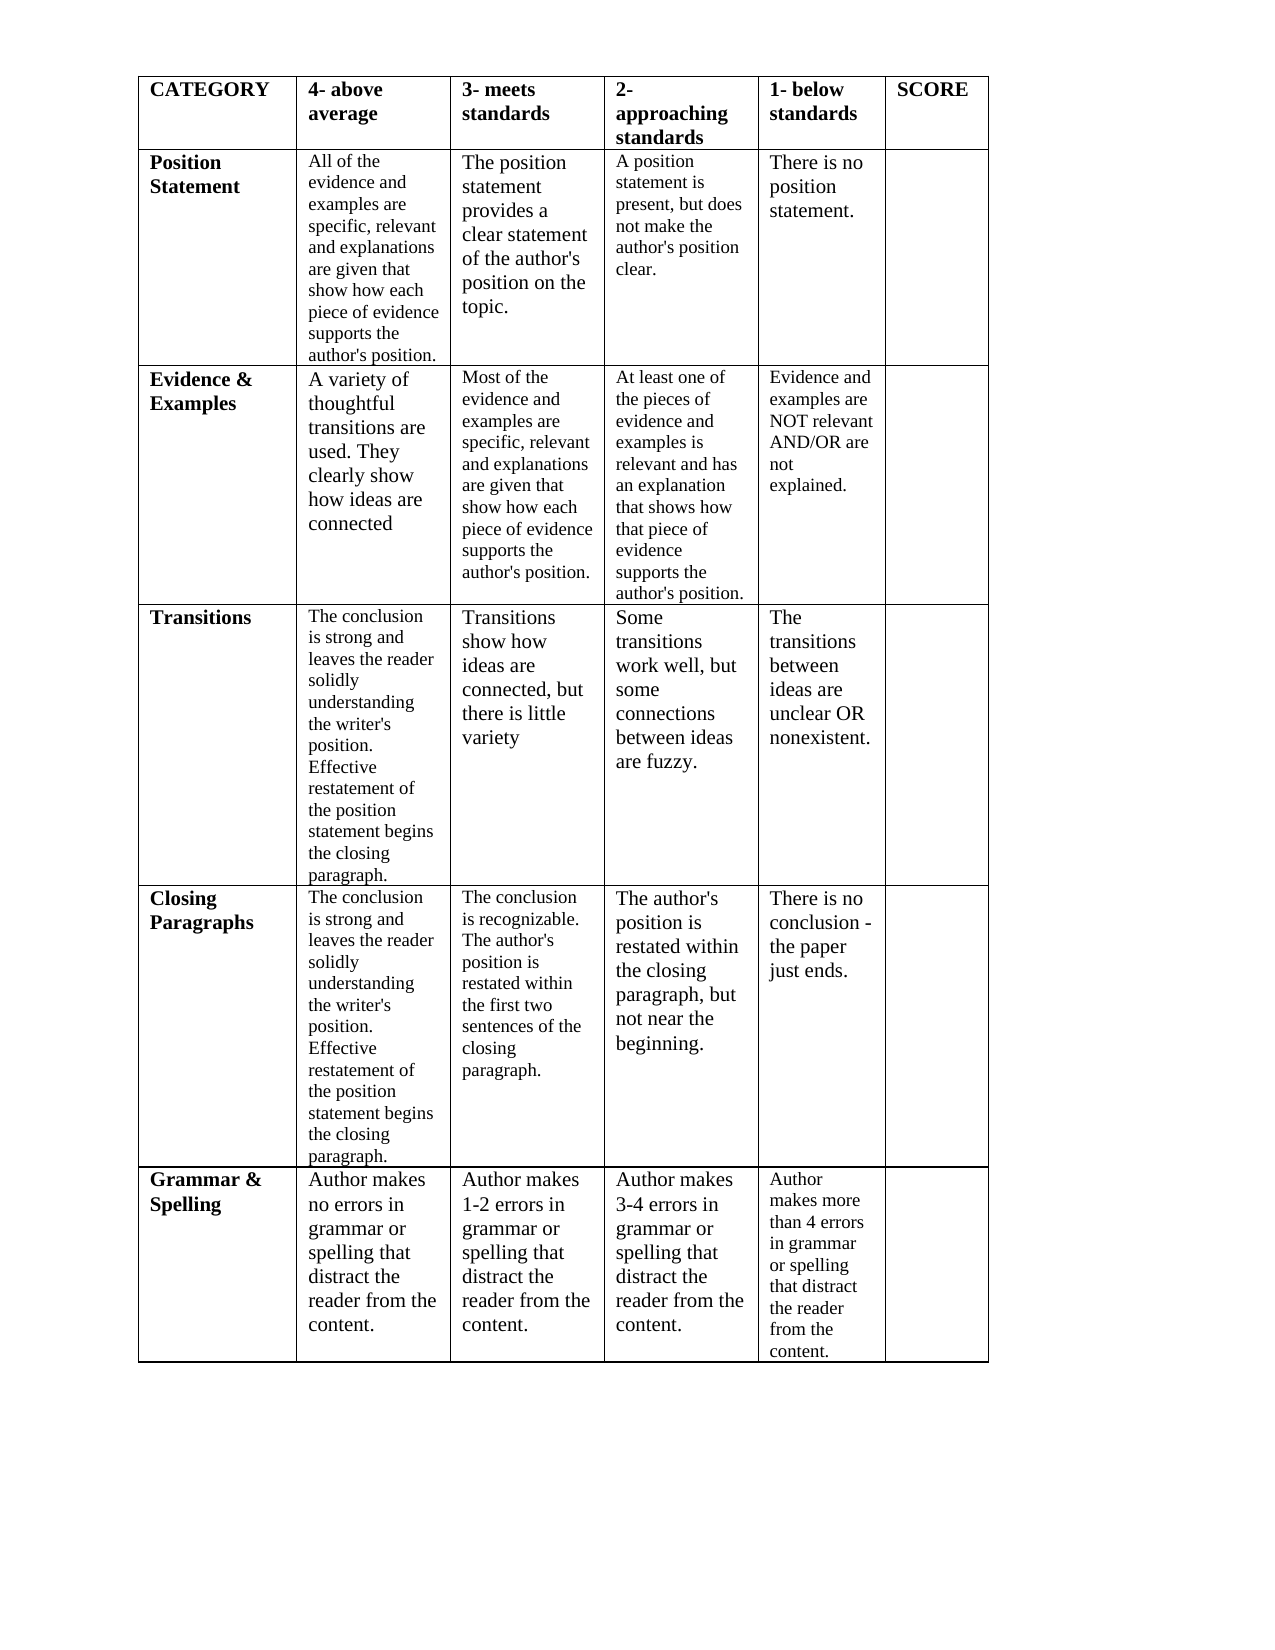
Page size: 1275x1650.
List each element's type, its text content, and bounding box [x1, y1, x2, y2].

table_cell All of the evidence and examples are specific, relevant and explanations are given that show how each piece of evidence supports the author's position. [297, 150, 450, 365]
table_cell Grammar & Spelling [139, 1168, 296, 1361]
table_cell [886, 150, 988, 365]
table_cell There is no position statement. [759, 150, 885, 365]
table_cell [886, 605, 988, 885]
table_cell At least one of the pieces of evidence and examples is relevant and has an explanation that shows how that piece of evidence supports the author's position. [605, 366, 758, 604]
table_cell The conclusion is recognizable. The author's position is restated within the first two sentences of the closing paragraph. [451, 886, 604, 1166]
table_header 1- below standards [759, 77, 885, 149]
table_cell A position statement is present, but does not make the author's position clear. [605, 150, 758, 365]
table_header 3- meets standards [451, 77, 604, 149]
table_cell Author makes 3-4 errors in grammar or spelling that distract the reader from the content. [605, 1168, 758, 1361]
table_cell Author makes 1-2 errors in grammar or spelling that distract the reader from the content. [451, 1168, 604, 1361]
table_cell Author makes more than 4 errors in grammar or spelling that distract the reader from the content. [759, 1168, 885, 1361]
table_cell The author's position is restated within the closing paragraph, but not near the beginning. [605, 886, 758, 1166]
table_cell [886, 1168, 988, 1361]
table_cell The conclusion is strong and leaves the reader solidly understanding the writer's position. Effective restatement of the position statement begins the closing paragraph. [297, 605, 450, 885]
table_cell Evidence & Examples [139, 366, 296, 604]
table_cell Author makes no errors in grammar or spelling that distract the reader from the content. [297, 1168, 450, 1361]
table_cell Some transitions work well, but some connections between ideas are fuzzy. [605, 605, 758, 885]
table_header 2- approaching standards [605, 77, 758, 149]
table_cell The conclusion is strong and leaves the reader solidly understanding the writer's position. Effective restatement of the position statement begins the closing paragraph. [297, 886, 450, 1166]
table_cell The position statement provides a clear statement of the author's position on the topic. [451, 150, 604, 365]
table_header 4- above average [297, 77, 450, 149]
table_cell The transitions between ideas are unclear OR nonexistent. [759, 605, 885, 885]
table_cell Transitions [139, 605, 296, 885]
table_cell Most of the evidence and examples are specific, relevant and explanations are given that show how each piece of evidence supports the author's position. [451, 366, 604, 604]
table_cell Transitions show how ideas are connected, but there is little variety [451, 605, 604, 885]
table_cell Closing Paragraphs [139, 886, 296, 1166]
table_cell Position Statement [139, 150, 296, 365]
table_cell [886, 886, 988, 1166]
table_header CATEGORY [139, 77, 296, 149]
table_cell There is no conclusion - the paper just ends. [759, 886, 885, 1166]
table_cell A variety of thoughtful transitions are used. They clearly show how ideas are connected [297, 366, 450, 604]
table_cell [886, 366, 988, 604]
table_header SCORE [886, 77, 988, 149]
table_cell Evidence and examples are NOT relevant AND/OR are not explained. [759, 366, 885, 604]
